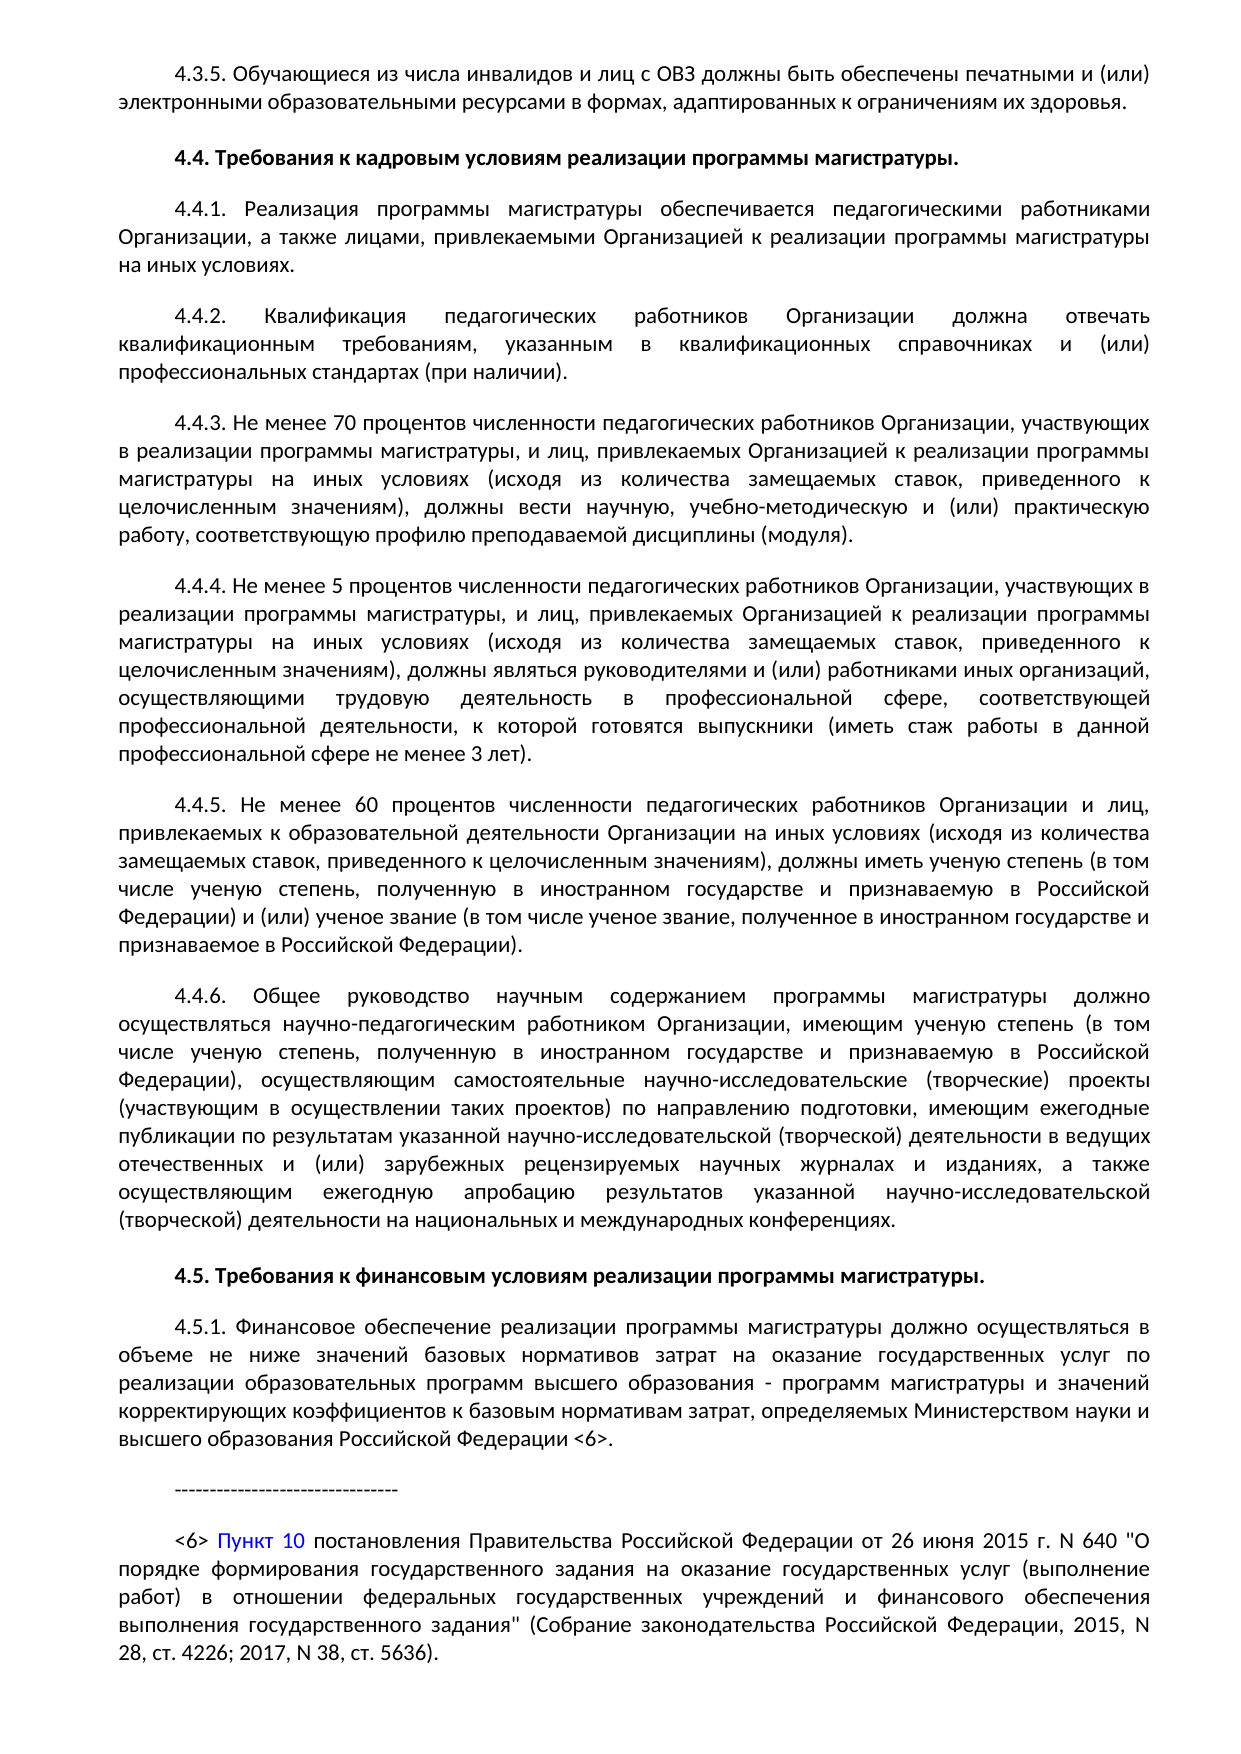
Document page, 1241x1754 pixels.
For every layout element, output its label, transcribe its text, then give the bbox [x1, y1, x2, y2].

text 4.3.5. Обучающиеся из числа инвалидов и лиц с ОВЗ должны быть обеспечены печатными и (или) электронными образовательными ресурсами в формах, адаптированных к ограничениям их здоровья. [118, 59, 1152, 115]
text 4.4.3. Не менее 70 процентов численности педагогических работников Организации, участвующих в реализации программы магистратуры, и лиц, привлекаемых Организацией к реализации программы магистратуры на иных условиях (исходя из количества замещаемых ставок, приведенного к целочисленным значениям), должны вести научную, учебно-методическую и (или) практическую работу, соответствующую профилю преподаваемой дисциплины (модуля). [118, 408, 1152, 548]
text 4.4.4. Не менее 5 процентов численности педагогических работников Организации, участвующих в реализации программы магистратуры, и лиц, привлекаемых Организацией к реализации программы магистратуры на иных условиях (исходя из количества замещаемых ставок, приведенного к целочисленным значениям), должны являться руководителями и (или) работниками иных организаций, осуществляющими трудовую деятельность в профессиональной сфере, соответствующей профессиональной деятельности, к которой готовятся выпускники (иметь стаж работы в данной профессиональной сфере не менее 3 лет). [118, 571, 1152, 767]
title 4.5. Требования к финансовым условиям реализации программы магистратуры. [118, 1261, 1152, 1289]
text 4.4.5. Не менее 60 процентов численности педагогических работников Организации и лиц, привлекаемых к образовательной деятельности Организации на иных условиях (исходя из количества замещаемых ставок, приведенного к целочисленным значениям), должны иметь ученую степень (в том числе ученую степень, полученную в иностранном государстве и признаваемую в Российской Федерации) и (или) ученое звание (в том числе ученое звание, полученное в иностранном государстве и признаваемое в Российской Федерации). [118, 790, 1152, 958]
text 4.5.1. Финансовое обеспечение реализации программы магистратуры должно осуществляться в объеме не ниже значений базовых нормативов затрат на оказание государственных услуг по реализации образовательных программ высшего образования - программ магистратуры и значений корректирующих коэффициентов к базовым нормативам затрат, определяемых Министерством науки и высшего образования Российской Федерации <6>. [118, 1312, 1152, 1452]
title 4.4. Требования к кадровым условиям реализации программы магистратуры. [118, 143, 1152, 171]
text 4.4.1. Реализация программы магистратуры обеспечивается педагогическими работниками Организации, а также лицами, привлекаемыми Организацией к реализации программы магистратуры на иных условиях. [118, 194, 1152, 278]
text -------------------------------- [118, 1475, 1152, 1503]
text <6> Пункт 10 постановления Правительства Российской Федерации от 26 июня 2015 г. N 640 "О порядке формирования государственного задания на оказание государственных услуг (выполнение работ) в отношении федеральных государственных учреждений и финансового обеспечения выполнения государственного задания" (Собрание законодательства Российской Федерации, 2015, N 28, ст. 4226; 2017, N 38, ст. 5636). [118, 1526, 1152, 1666]
text 4.4.2. Квалификация педагогических работников Организации должна отвечать квалификационным требованиям, указанным в квалификационных справочниках и (или) профессиональных стандартах (при наличии). [118, 301, 1152, 385]
text 4.4.6. Общее руководство научным содержанием программы магистратуры должно осуществляться научно-педагогическим работником Организации, имеющим ученую степень (в том числе ученую степень, полученную в иностранном государстве и признаваемую в Российской Федерации), осуществляющим самостоятельные научно-исследовательские (творческие) проекты (участвующим в осуществлении таких проектов) по направлению подготовки, имеющим ежегодные публикации по результатам указанной научно-исследовательской (творческой) деятельности в ведущих отечественных и (или) зарубежных рецензируемых научных журналах и изданиях, а также осуществляющим ежегодную апробацию результатов указанной научно-исследовательской (творческой) деятельности на национальных и международных конференциях. [118, 981, 1152, 1233]
